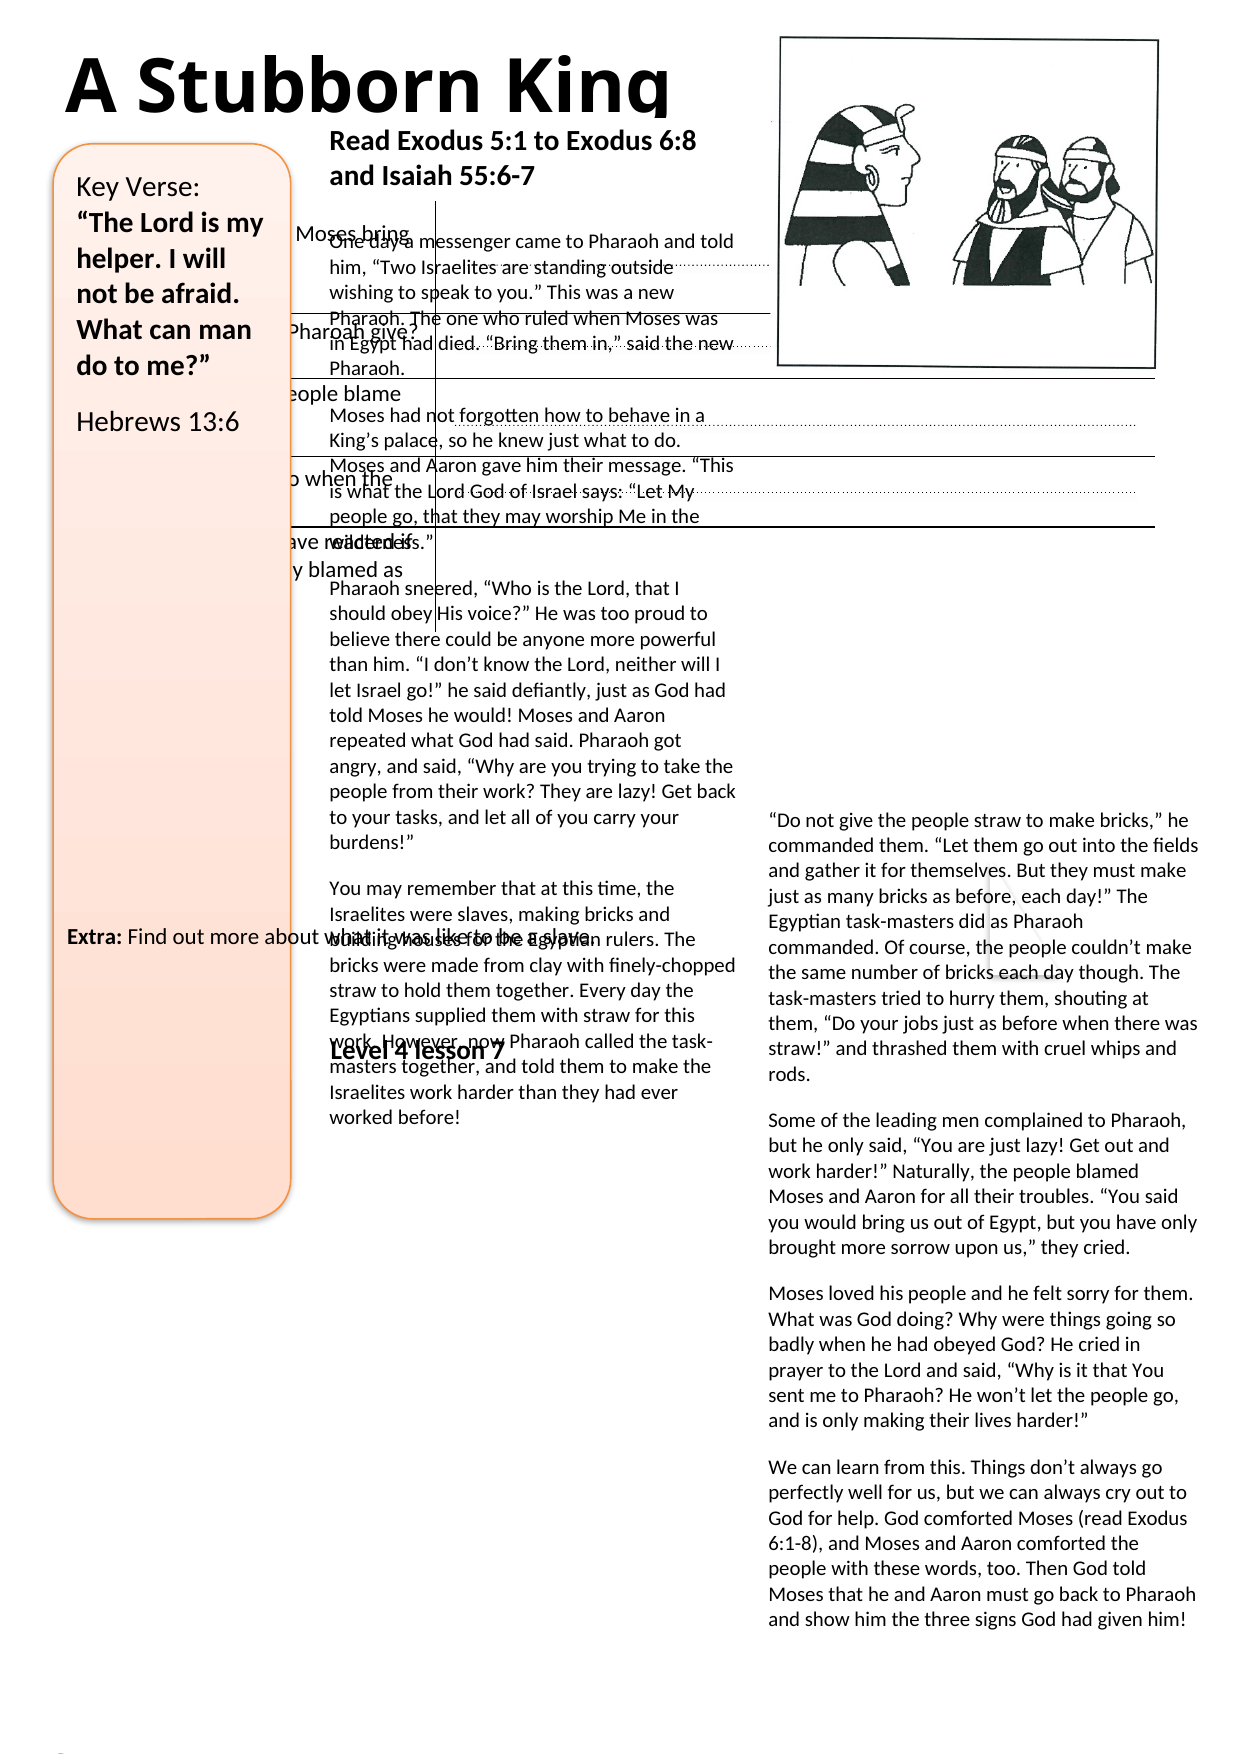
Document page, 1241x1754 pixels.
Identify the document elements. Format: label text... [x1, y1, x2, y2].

table_cell [436, 379, 1155, 456]
table_cell [436, 314, 1155, 378]
table_cell 5. How would you have reacted if you had been wrongly blamed as Moses was? [296, 528, 435, 632]
table_cell [436, 528, 1155, 632]
table_cell 4. What did Moses do when the people blamed him? [296, 457, 435, 526]
table_cell [436, 457, 1155, 526]
table_cell 3. What made the people blame Moses and Aaron? [296, 379, 435, 456]
picture [770, 30, 1164, 374]
table_header [436, 201, 770, 313]
table_cell 2. What answer did Pharoah give? [296, 314, 435, 378]
table_header 1. What message did Moses bring to Pharoah? [296, 201, 435, 313]
